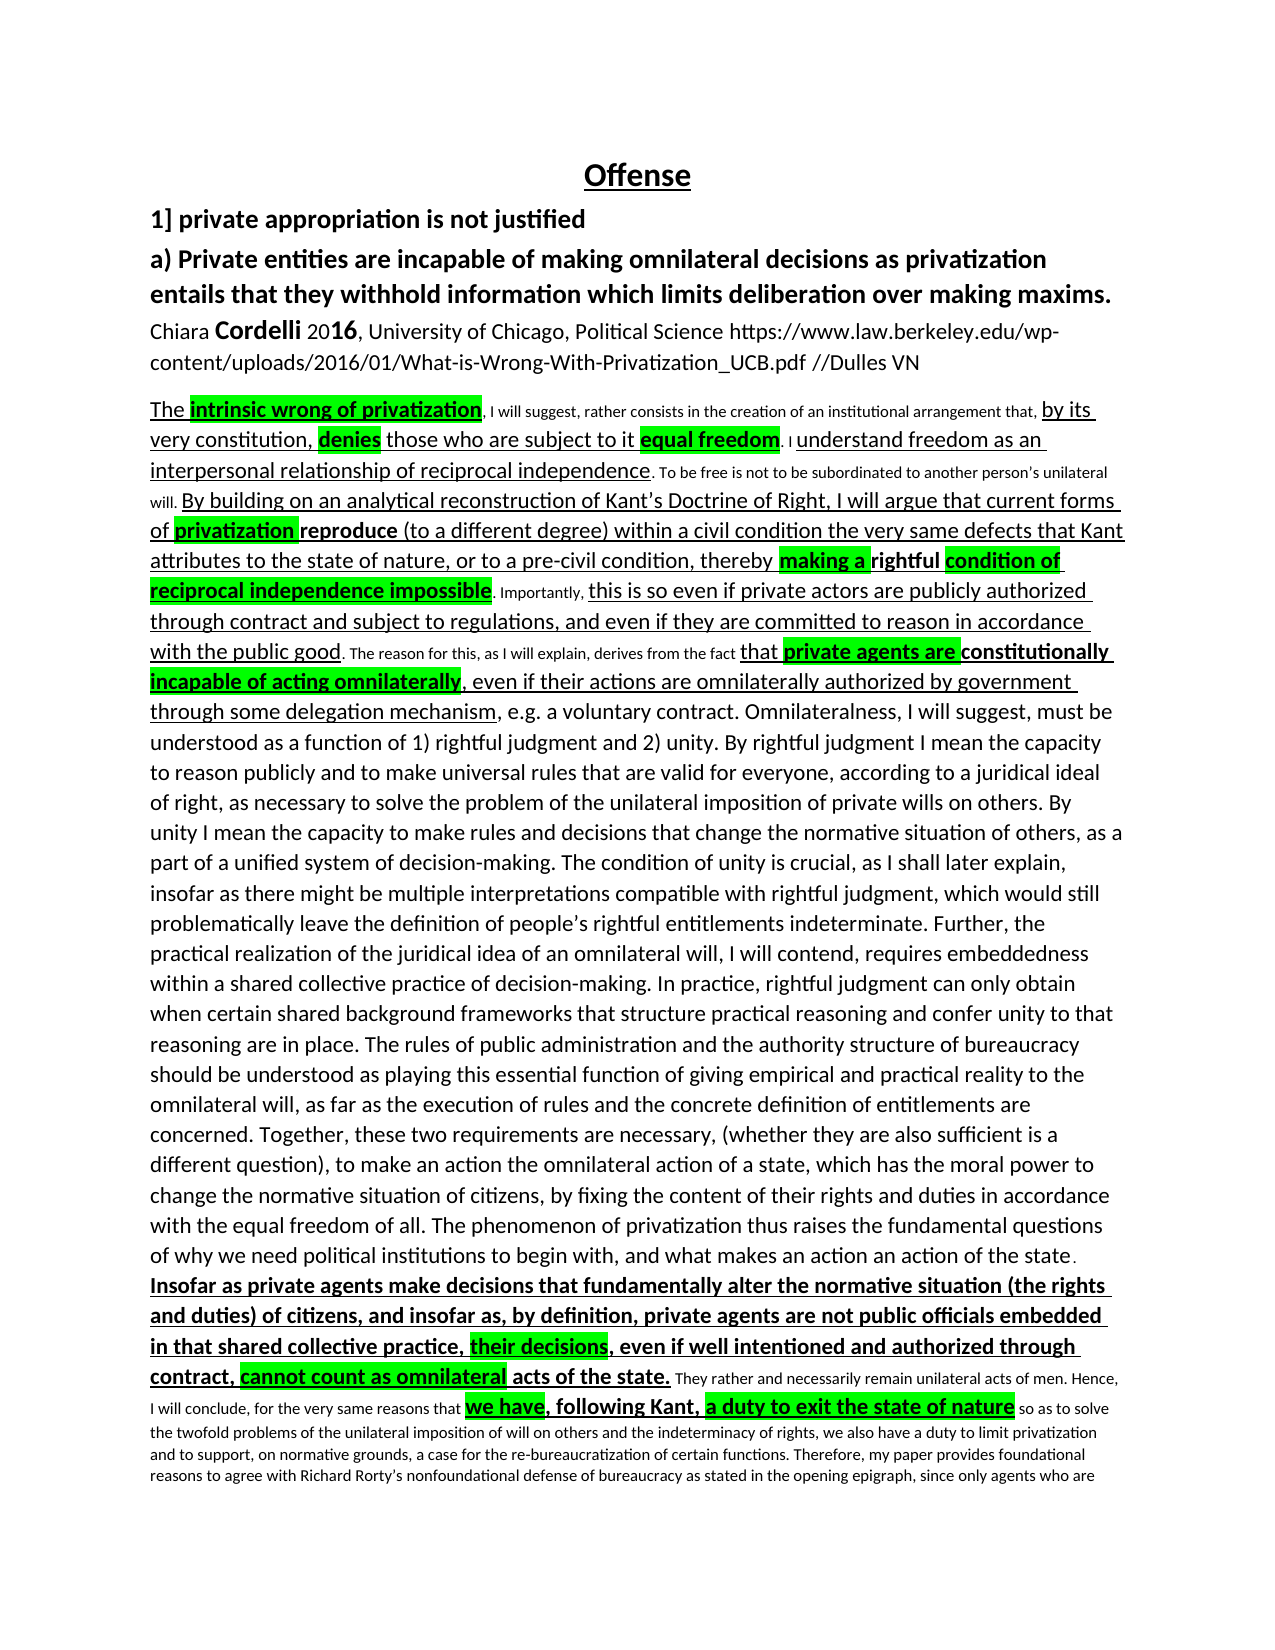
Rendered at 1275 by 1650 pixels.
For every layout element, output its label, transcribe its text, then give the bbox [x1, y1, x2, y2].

subtitle Offense [150, 154, 1125, 195]
subtitle a) Private entities are incapable of making omnilateral decisions as privatization entails that they withhold information which limits deliberation over making maxims. [150, 242, 1125, 311]
subtitle 1] private appropriation is not justified [150, 202, 1125, 235]
text Chiara Cordelli 2016, University of Chicago, Political Science https://www.law.berkeley.edu/wp-content/uploads/2016/01/What-is-Wrong-With-Privatization_UCB.pdf //Dulles VN [150, 313, 1125, 377]
